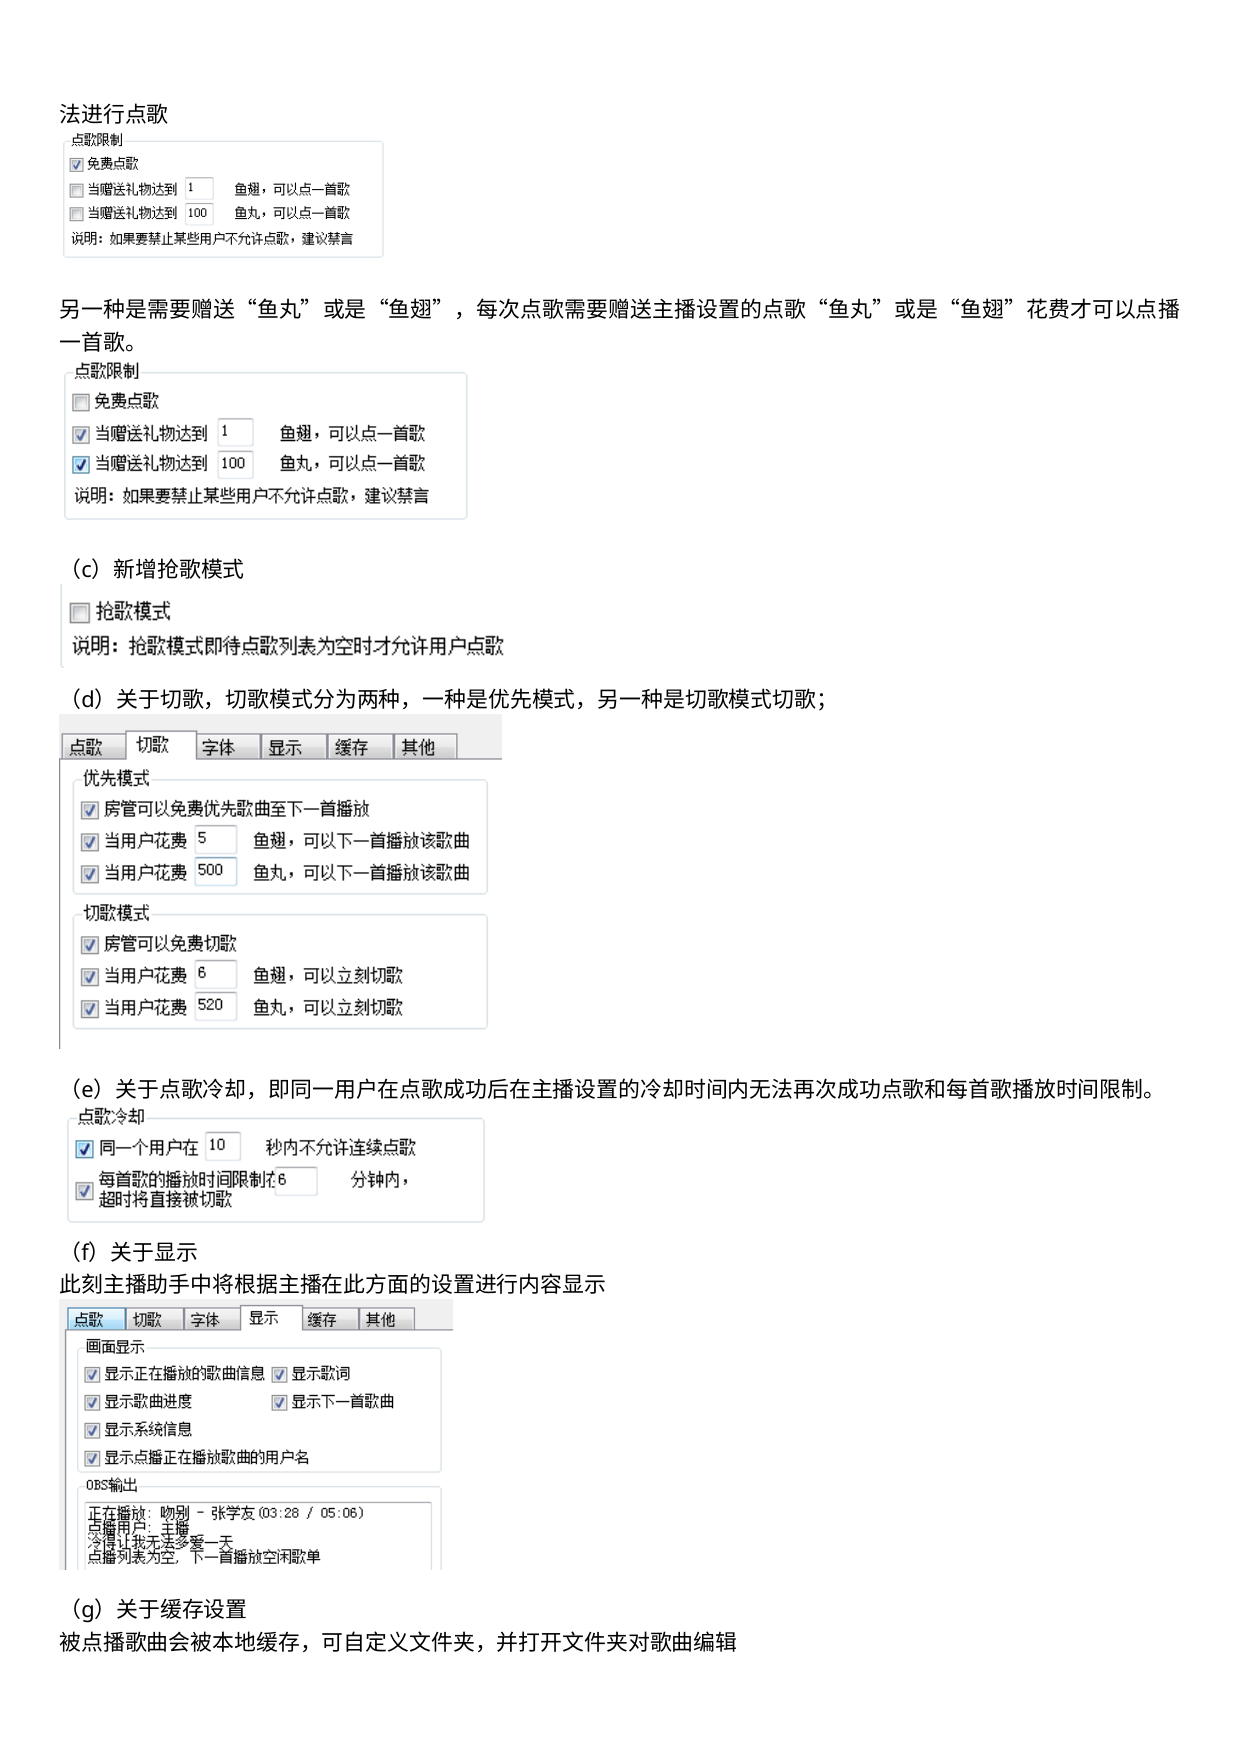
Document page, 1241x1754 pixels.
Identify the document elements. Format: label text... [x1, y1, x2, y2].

text 另一种是需要赠送“鱼丸”或是“鱼翅”，每次点歌需要赠送主播设置的点歌“鱼丸”或是“鱼翅”花费才可以点播一首歌。 [59, 292, 1181, 357]
text 此刻主播助手中将根据主播在此方面的设置进行内容显示 [59, 1267, 1181, 1299]
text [59, 97, 1181, 129]
picture [59, 1104, 492, 1227]
text （f）关于显示 [59, 1234, 1181, 1267]
picture [59, 129, 390, 262]
text （g）关于缓存设置 [59, 1592, 1181, 1624]
picture [59, 1299, 454, 1570]
text （d）关于切歌，切歌模式分为两种，一种是优先模式，另一种是切歌模式切歌； [59, 682, 1181, 714]
picture [59, 714, 502, 1049]
text 被点播歌曲会被本地缓存，可自定义文件夹，并打开文件夹对歌曲编辑 [59, 1624, 1181, 1657]
text （e）关于点歌冷却，即同一用户在点歌成功后在主播设置的冷却时间内无法再次成功点歌和每首歌播放时间限制。 [59, 1072, 1181, 1104]
picture [59, 584, 519, 668]
picture [59, 357, 469, 524]
text （c）新增抢歌模式 [59, 552, 1181, 584]
